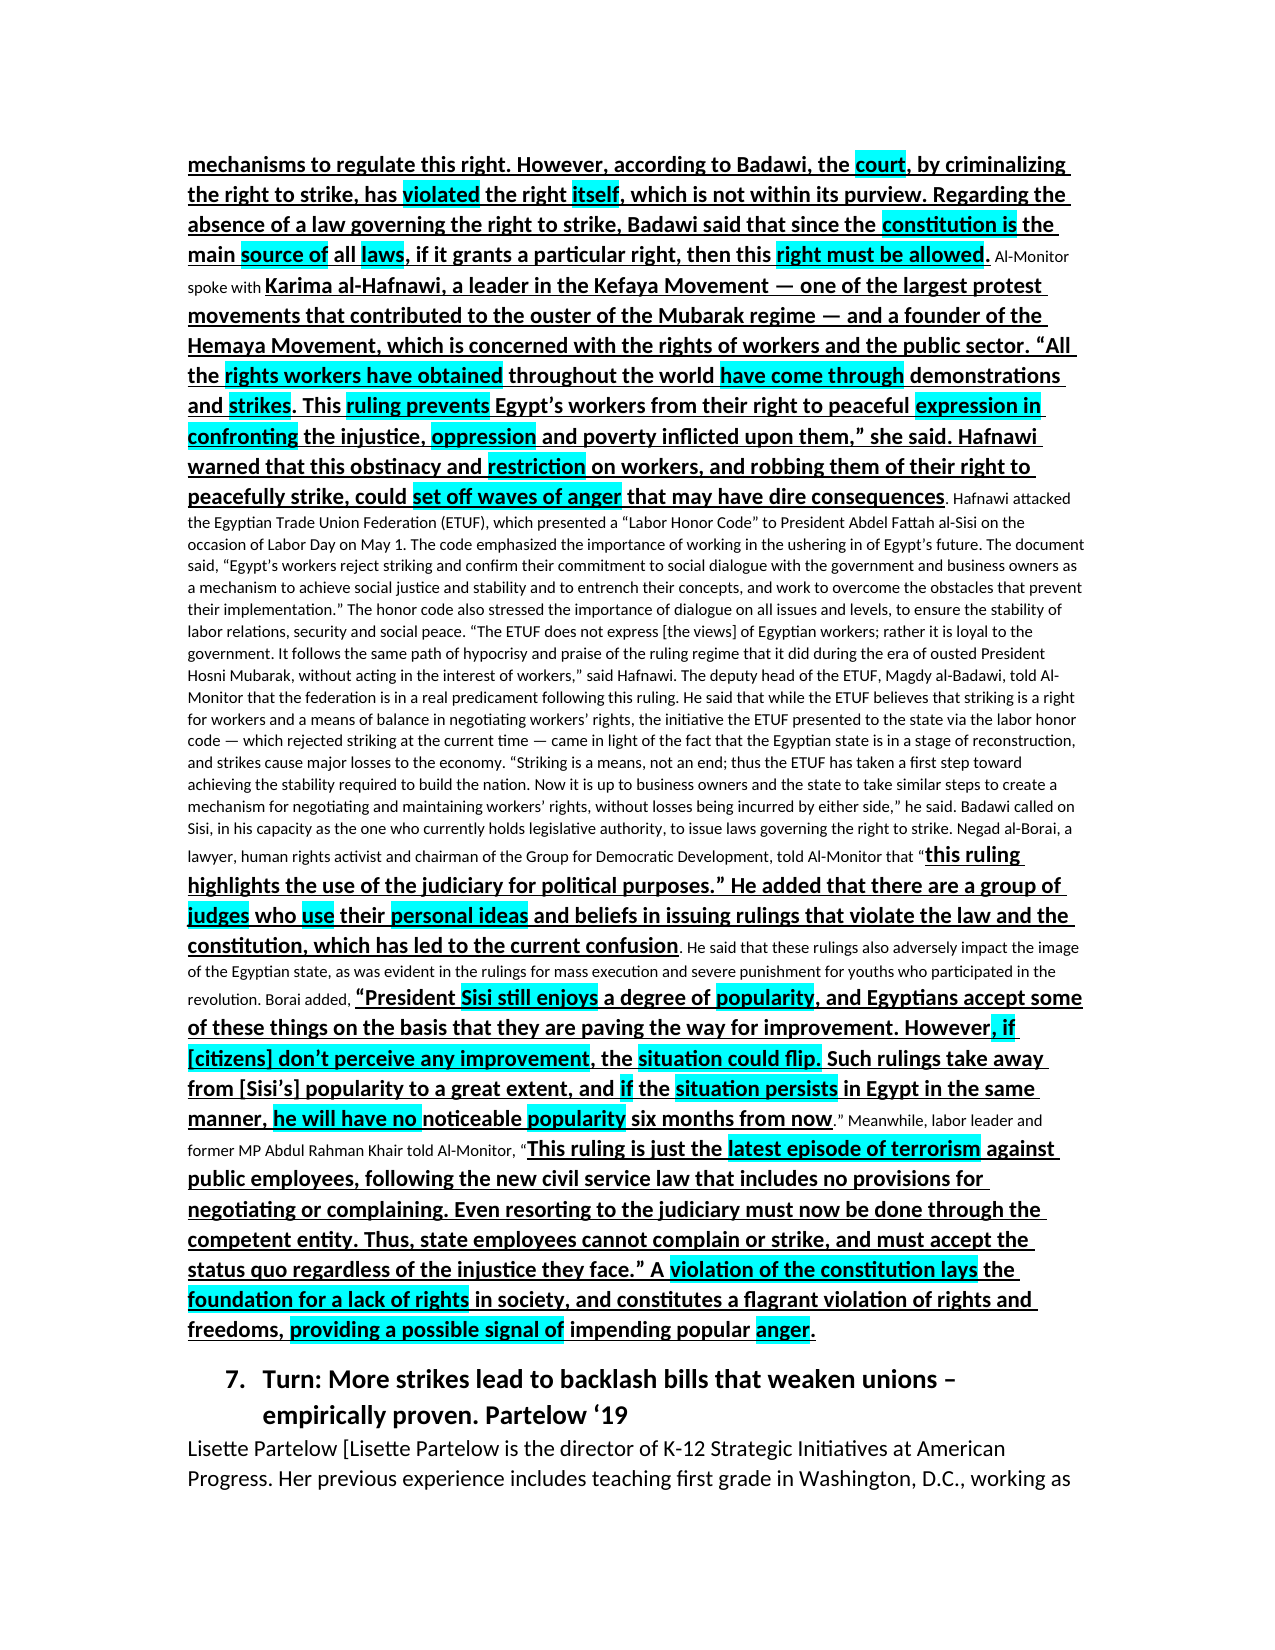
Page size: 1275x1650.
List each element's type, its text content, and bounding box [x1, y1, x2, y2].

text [187, 1434, 1087, 1492]
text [187, 150, 1087, 1344]
list Turn: More strikes lead to backlash bills that weaken unions – empirically proven. Partelow ‘19 [225, 1362, 1087, 1431]
